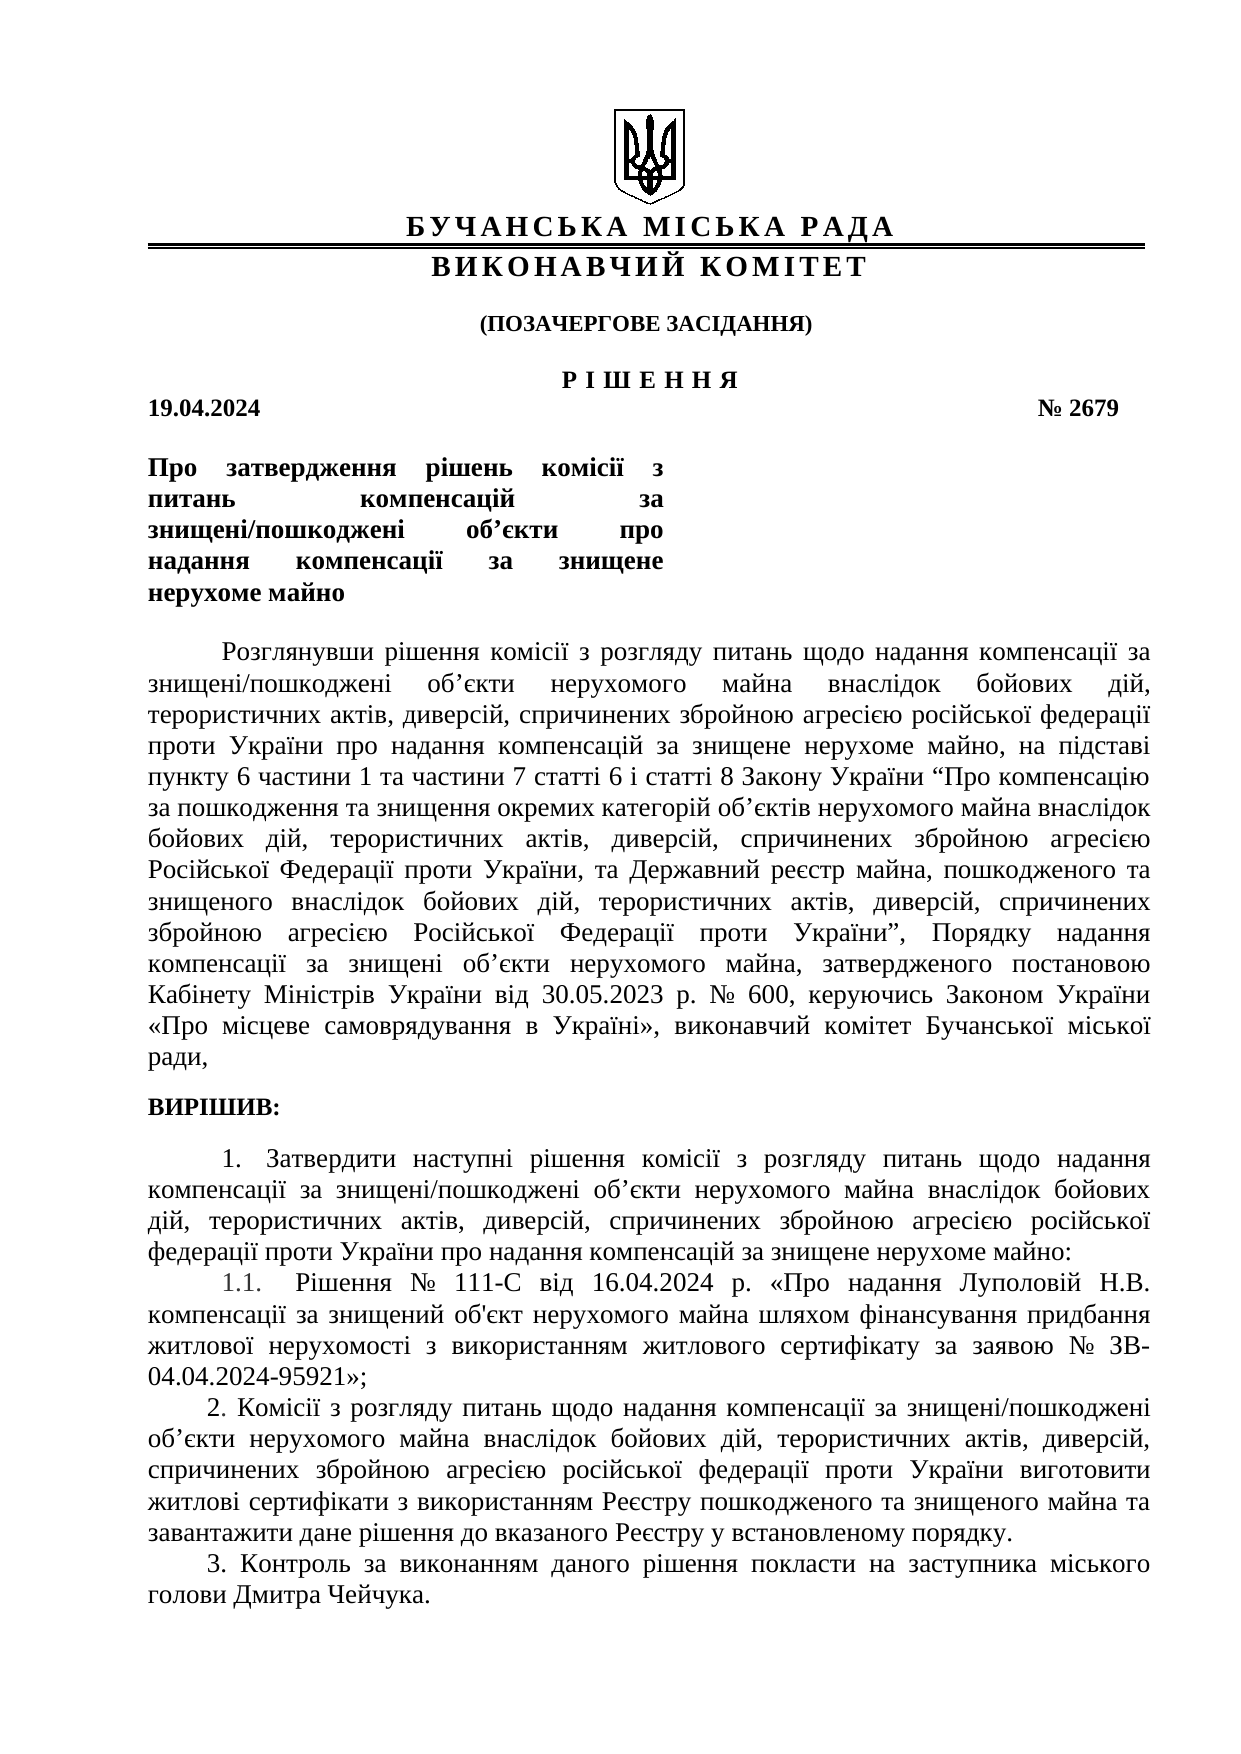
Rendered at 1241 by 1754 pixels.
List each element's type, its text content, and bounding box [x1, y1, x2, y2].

text БУЧАНСЬКА МІСЬКА РАДА [148, 209, 1152, 243]
text РІШЕННЯ [148, 365, 1152, 393]
text Розглянувши рішення комісії з розгляду питань щодо надання компенсації за знищені/пошкоджені об’єкти нерухомого майна внаслідок бойових дій, терористичних актів, диверсій, спричинених збройною агресією російської федерації проти України про надання компенсацій за знищене нерухоме майно, на підставі пункту 6 частини 1 та частини 7 статті 6 і статті 8 Закону України “Про компенсацію за пошкодження та знищення окремих категорій об’єктів нерухомого майна внаслідок бойових дій, терористичних актів, диверсій, спричинених збройною агресією Російської Федерації проти України, та Державний реєстр майна, пошкодженого та знищеного внаслідок бойових дій, терористичних актів, диверсій, спричинених збройною агресією Російської Федерації проти України”, Порядку надання компенсації за знищені об’єкти нерухомого майна, затвердженого постановою Кабінету Міністрів України від 30.05.2023 р. № 600, керуючись Законом України «Про місцеве самоврядування в Україні», виконавчий комітет Бучанської міської ради, [148, 636, 1152, 1072]
text Про затвердження рішень комісії з питань компенсацій за знищені/пошкоджені об’єкти про надання компенсації за знищене нерухоме майно [148, 451, 664, 607]
text ВИРІШИВ: [148, 1092, 1152, 1121]
text 19.04.2024 № 2679 [148, 393, 1152, 422]
list 2. Комісії з розгляду питань щодо надання компенсації за знищені/пошкоджені об’єкти нерухомого майна внаслідок бойових дій, терористичних актів, диверсій, спричинених збройною агресією російської федерації проти України виготовити житлові сертифікати з використанням Реєстру пошкодженого та знищеного майна та завантажити дане рішення до вказаного Реєстру у встановленому порядку. [148, 1391, 1152, 1547]
table_header ВИКОНАВЧИЙ КОМІТЕТ (ПОЗАЧЕРГОВЕ ЗАСІДАННЯ) [148, 249, 1144, 365]
list Рішення № 111-С від 16.04.2024 р. «Про надання Луполовій Н.В. компенсації за знищений об'єкт нерухомого майна шляхом фінансування придбання житлової нерухомості з використанням житлового сертифікату за заявою № ЗВ-04.04.2024-95921»; [148, 1267, 1152, 1391]
list Затвердити наступні рішення комісії з розгляду питань щодо надання компенсації за знищені/пошкоджені об’єкти нерухомого майна внаслідок бойових дій, терористичних актів, диверсій, спричинених збройною агресією російської федерації проти України про надання компенсацій за знищене нерухоме майно: [148, 1142, 1152, 1267]
text 3. Контроль за виконанням даного рішення покласти на заступника міського голови Дмитра Чейчука. [148, 1547, 1152, 1609]
